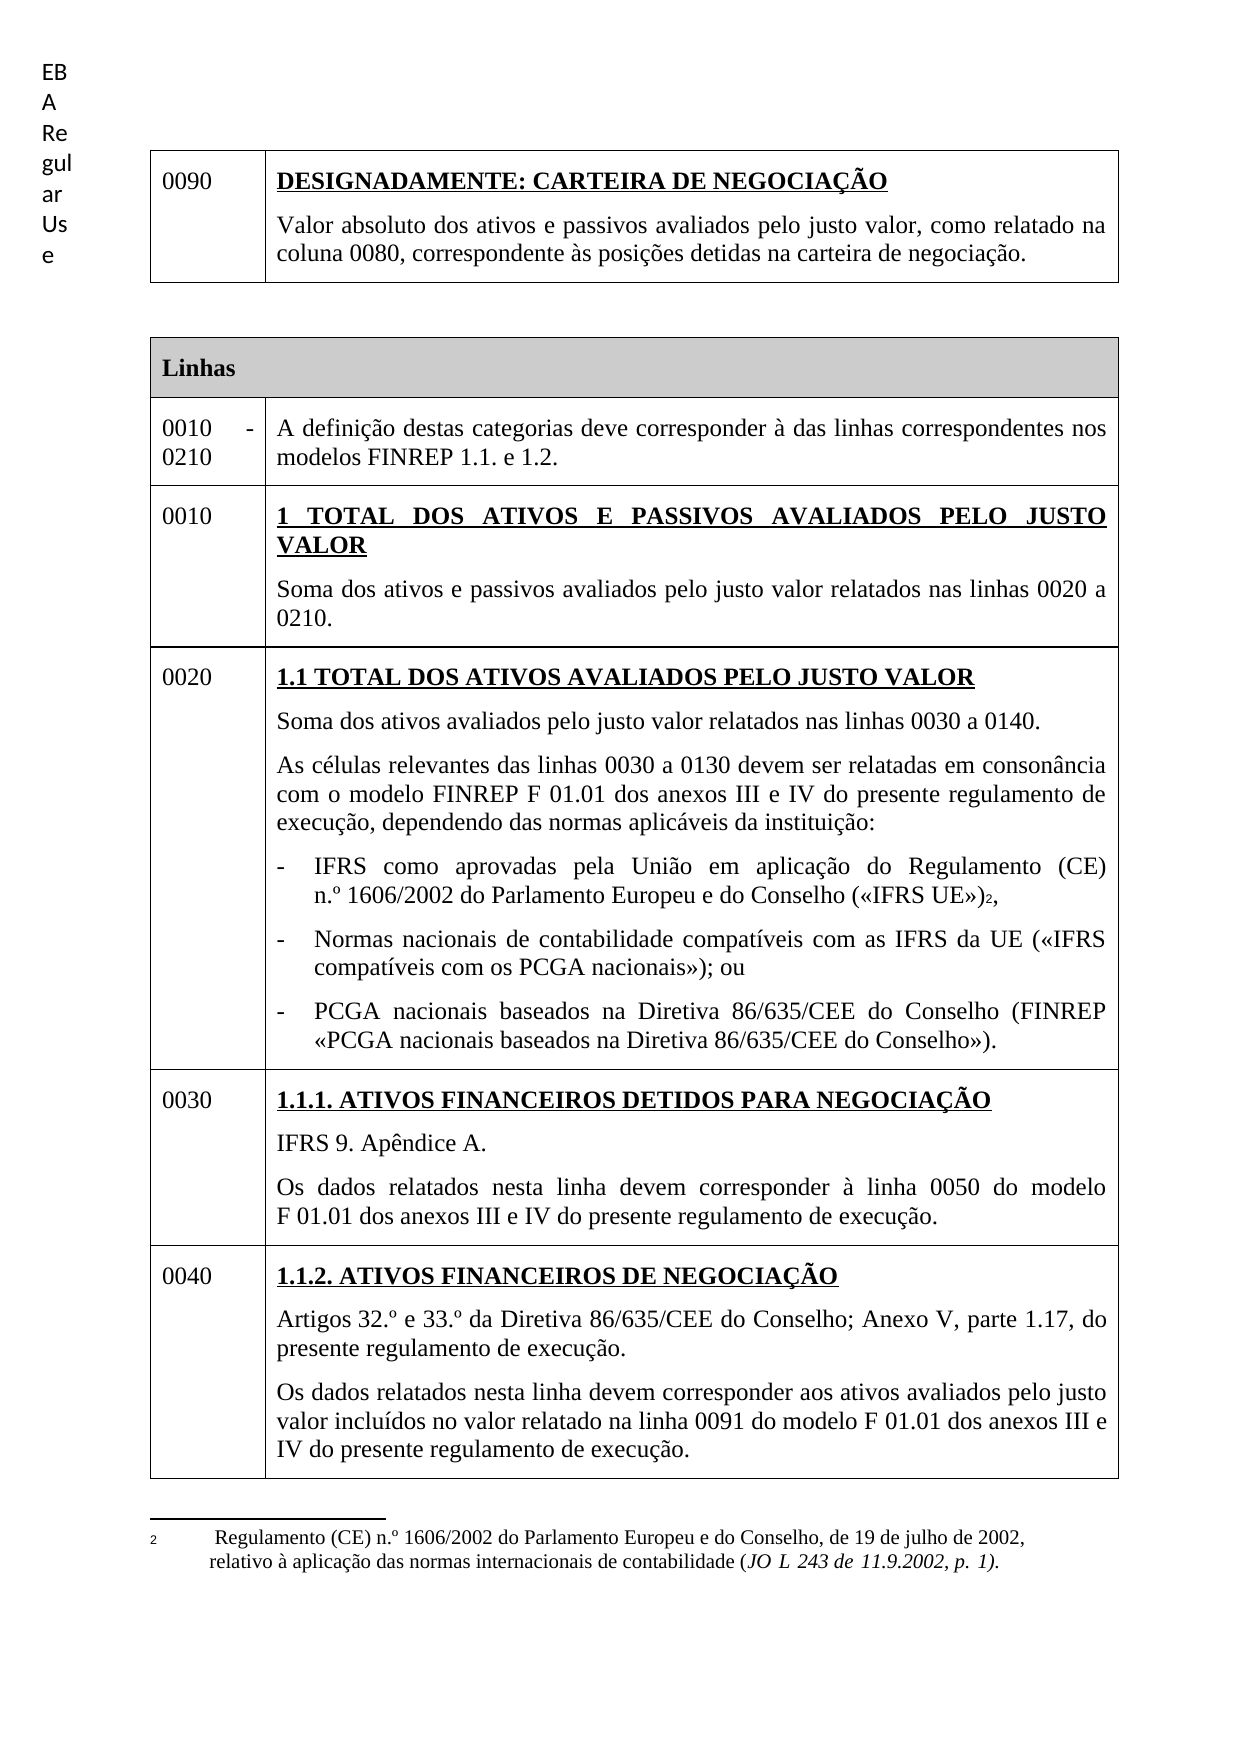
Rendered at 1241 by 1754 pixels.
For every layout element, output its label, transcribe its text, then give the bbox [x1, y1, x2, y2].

table_cell 0040 [151, 1246, 265, 1478]
table_cell A definição destas categorias deve corresponder à das linhas correspondentes nos modelos FINREP 1.1. e 1.2. [266, 398, 1118, 485]
table_cell 1.1 TOTAL DOS ATIVOS AVALIADOS PELO JUSTO VALOR Soma dos ativos avaliados pelo justo valor relatados nas linhas 0030 a 0140. As células relevantes das linhas 0030 a 0130 devem ser relatadas em consonância com o modelo FINREP F 01.01 dos anexos III e IV do presente regulamento de execução, dependendo das normas aplicáveis da instituição: IFRS como aprovadas pela União em aplicação do Regulamento (CE) n.º 1606/2002 do Parlamento Europeu e do Conselho («IFRS UE»), Normas nacionais de contabilidade compatíveis com as IFRS da UE («IFRS compatíveis com os PCGA nacionais»); ou PCGA nacionais baseados na Diretiva 86/635/CEE do Conselho (FINREP «PCGA nacionais baseados na Diretiva 86/635/CEE do Conselho»). [266, 648, 1118, 1069]
table_cell 0090 [151, 151, 265, 282]
table_cell 1.1.2. ATIVOS FINANCEIROS DE NEGOCIAÇÃO Artigos 32.º e 33.º da Diretiva 86/635/CEE do Conselho; Anexo V, parte 1.17, do presente regulamento de execução. Os dados relatados nesta linha devem corresponder aos ativos avaliados pelo justo valor incluídos no valor relatado na linha 0091 do modelo F 01.01 dos anexos III e IV do presente regulamento de execução. [266, 1246, 1118, 1478]
table_cell 1.1.1. ATIVOS FINANCEIROS DETIDOS PARA NEGOCIAÇÃO IFRS 9. Apêndice A. Os dados relatados nesta linha devem corresponder à linha 0050 do modelo F 01.01 dos anexos III e IV do presente regulamento de execução. [266, 1070, 1118, 1245]
table_header Linhas [151, 338, 1118, 397]
table_cell 0030 [151, 1070, 265, 1245]
table_cell 0010 [151, 486, 265, 646]
table_cell 0020 [151, 648, 265, 1069]
table_cell 1 TOTAL DOS ATIVOS E PASSIVOS AVALIADOS PELO JUSTO VALOR Soma dos ativos e passivos avaliados pelo justo valor relatados nas linhas 0020 a 0210. [266, 486, 1118, 646]
table_cell 0010 - 0210 [151, 398, 265, 485]
table_cell DESIGNADAMENTE: carteira de negociação Valor absoluto dos ativos e passivos avaliados pelo justo valor, como relatado na coluna 0080, correspondente às posições detidas na carteira de negociação. [266, 151, 1118, 282]
